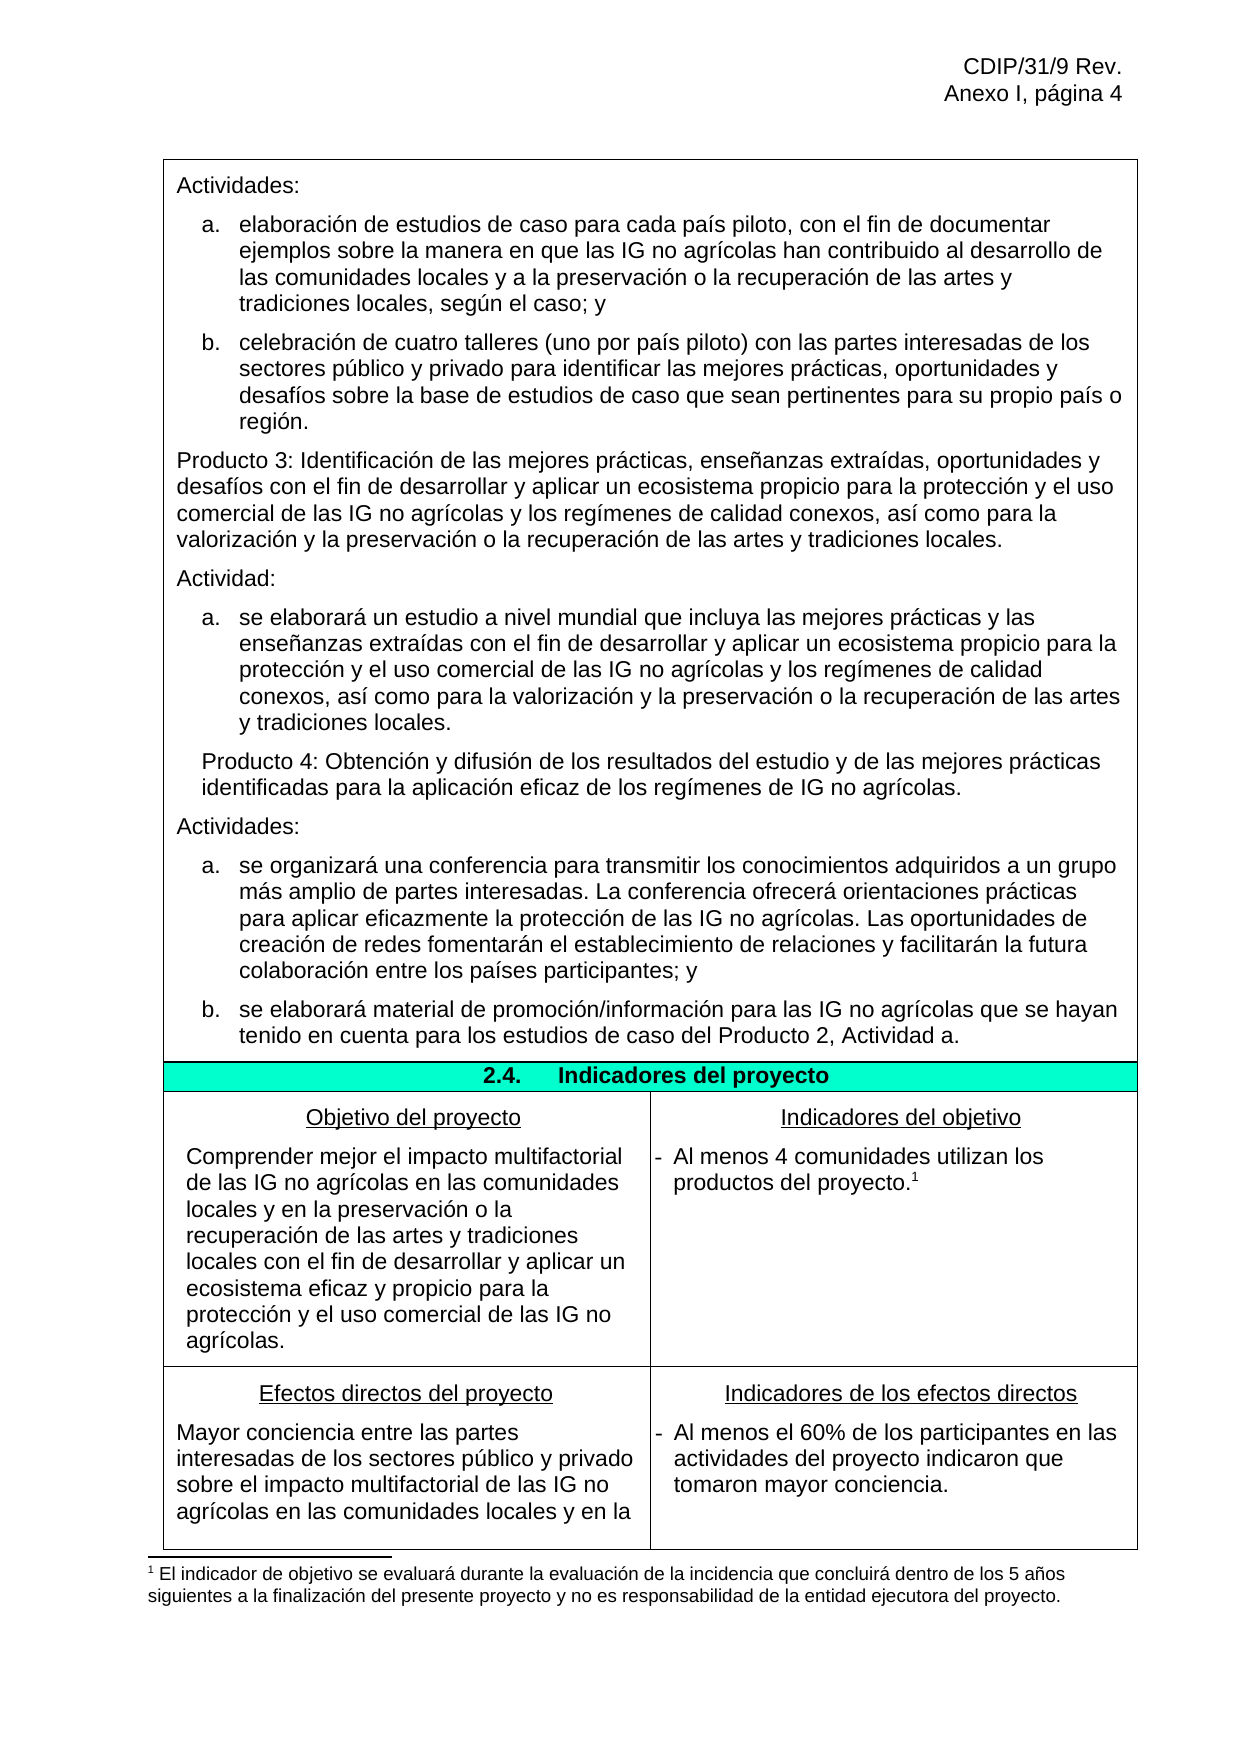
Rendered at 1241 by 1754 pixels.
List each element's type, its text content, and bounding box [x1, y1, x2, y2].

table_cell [164, 1367, 650, 1549]
table_cell Indicadores del proyecto [164, 1063, 1137, 1091]
table_cell Objetivo del proyecto Comprender mejor el impacto multifactorial de las IG no agrícolas en las comunidades locales y en la preservación o la recuperación de las artes y tradiciones locales con el fin de desarrollar y aplicar un ecosistema eficaz y propicio para la protección y el uso comercial de las IG no agrícolas. [164, 1092, 650, 1366]
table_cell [164, 160, 1137, 1061]
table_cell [651, 1367, 1137, 1549]
table_cell Indicadores del objetivo Al menos 4 comunidades utilizan los productos del proyecto. [651, 1092, 1137, 1366]
